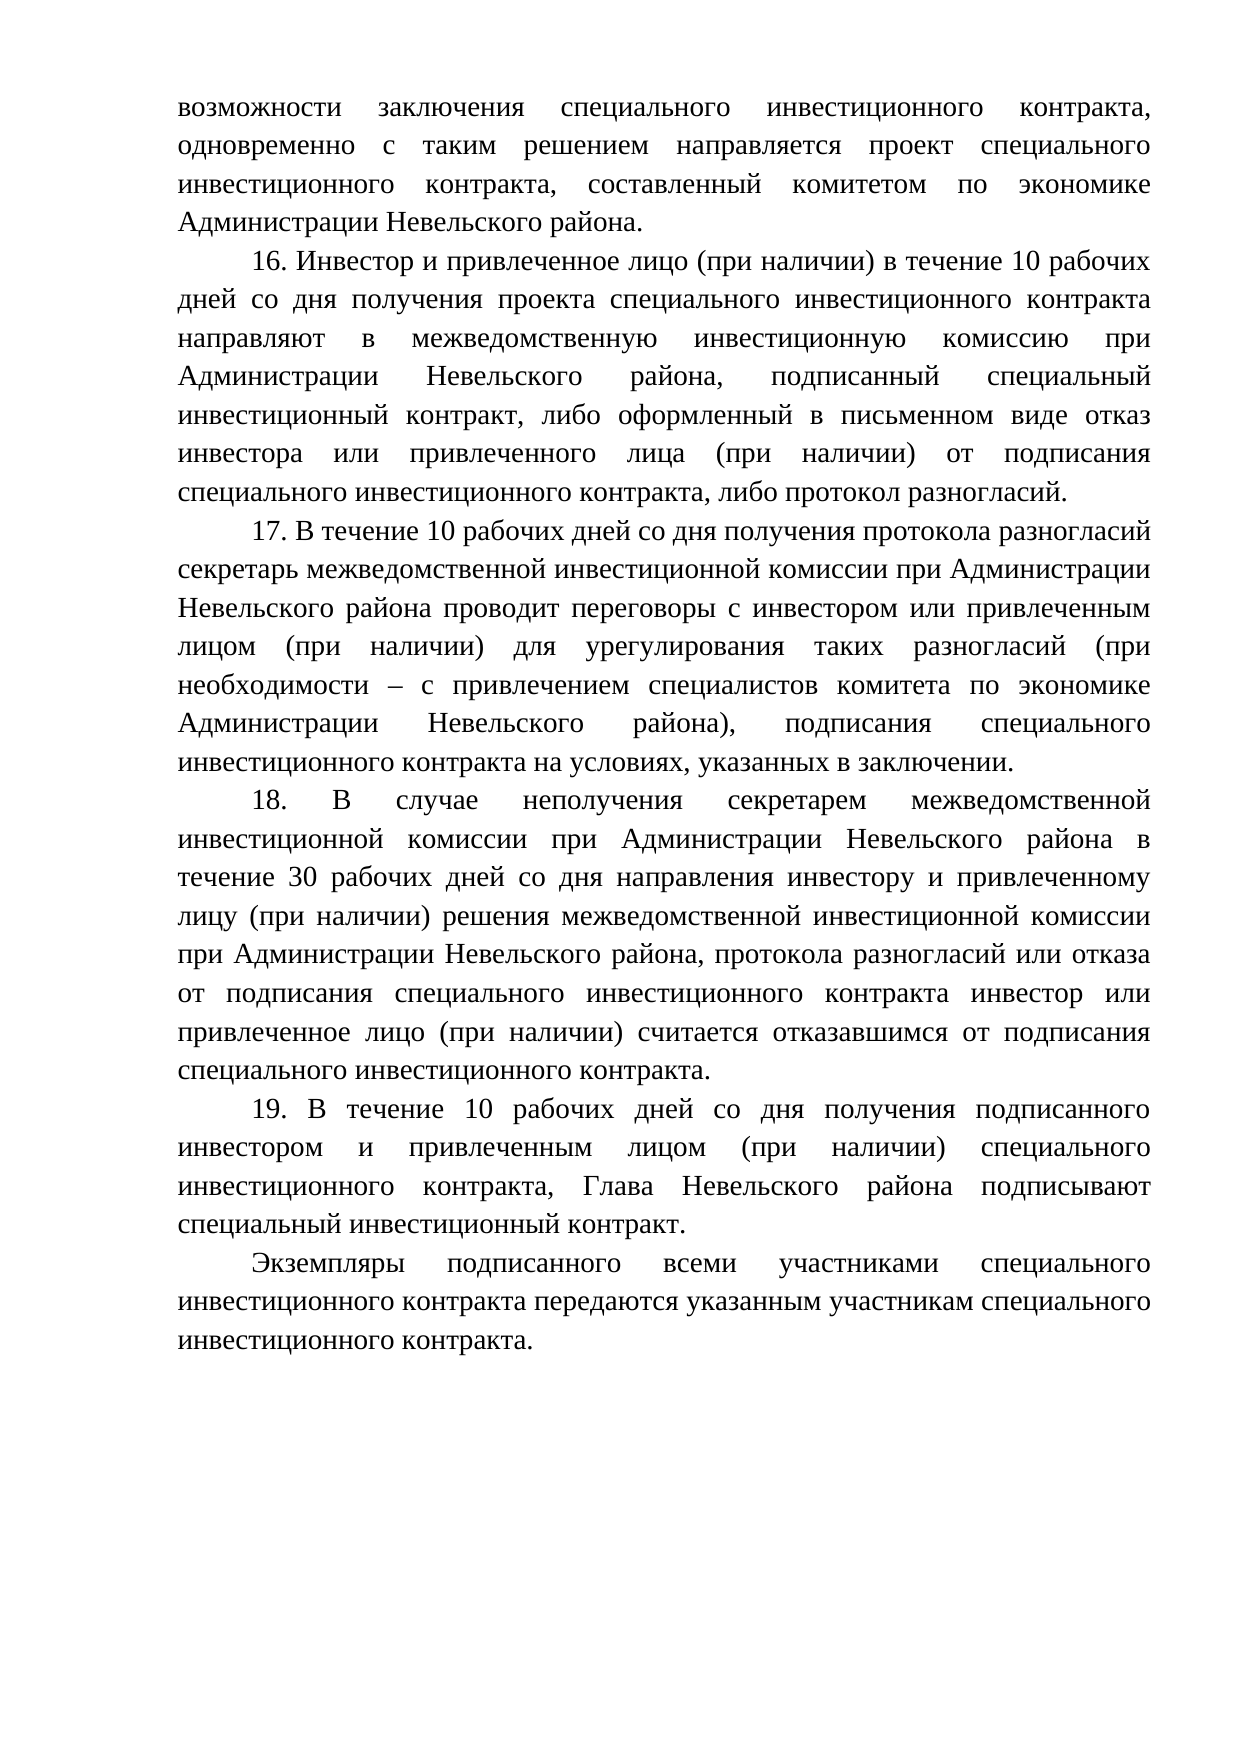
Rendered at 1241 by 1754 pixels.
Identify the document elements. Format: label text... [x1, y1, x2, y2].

text Экземпляры подписанного всеми участниками специального инвестиционного контракта передаются указанным участникам специального инвестиционного контракта. [177, 1245, 1152, 1356]
text 18. В случае неполучения секретарем межведомственной инвестиционной комиссии при Администрации Невельского района в течение 30 рабочих дней со дня направления инвестору и привлеченному лицу (при наличии) решения межведомственной инвестиционной комиссии при Администрации Невельского района, протокола разногласий или отказа от подписания специального инвестиционного контракта инвестор или привлеченное лицо (при наличии) считается отказавшимся от подписания специального инвестиционного контракта. [177, 782, 1152, 1086]
text 16. Инвестор и привлеченное лицо (при наличии) в течение 10 рабочих дней со дня получения проекта специального инвестиционного контракта направляют в межведомственную инвестиционную комиссию при Администрации Невельского района, подписанный специальный инвестиционный контракт, либо оформленный в письменном виде отказ инвестора или привлеченного лица (при наличии) от подписания специального инвестиционного контракта, либо протокол разногласий. [177, 243, 1152, 508]
text 17. В течение 10 рабочих дней со дня получения протокола разногласий секретарь межведомственной инвестиционной комиссии при Администрации Невельского района проводит переговоры с инвестором или привлеченным лицом (при наличии) для урегулирования таких разногласий (при необходимости – с привлечением специалистов комитета по экономике Администрации Невельского района), подписания специального инвестиционного контракта на условиях, указанных в заключении. [177, 513, 1152, 777]
text 19. В течение 10 рабочих дней со дня получения подписанного инвестором и привлеченным лицом (при наличии) специального инвестиционного контракта, Глава Невельского района подписывают специальный инвестиционный контракт. [177, 1091, 1152, 1240]
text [177, 89, 1152, 238]
